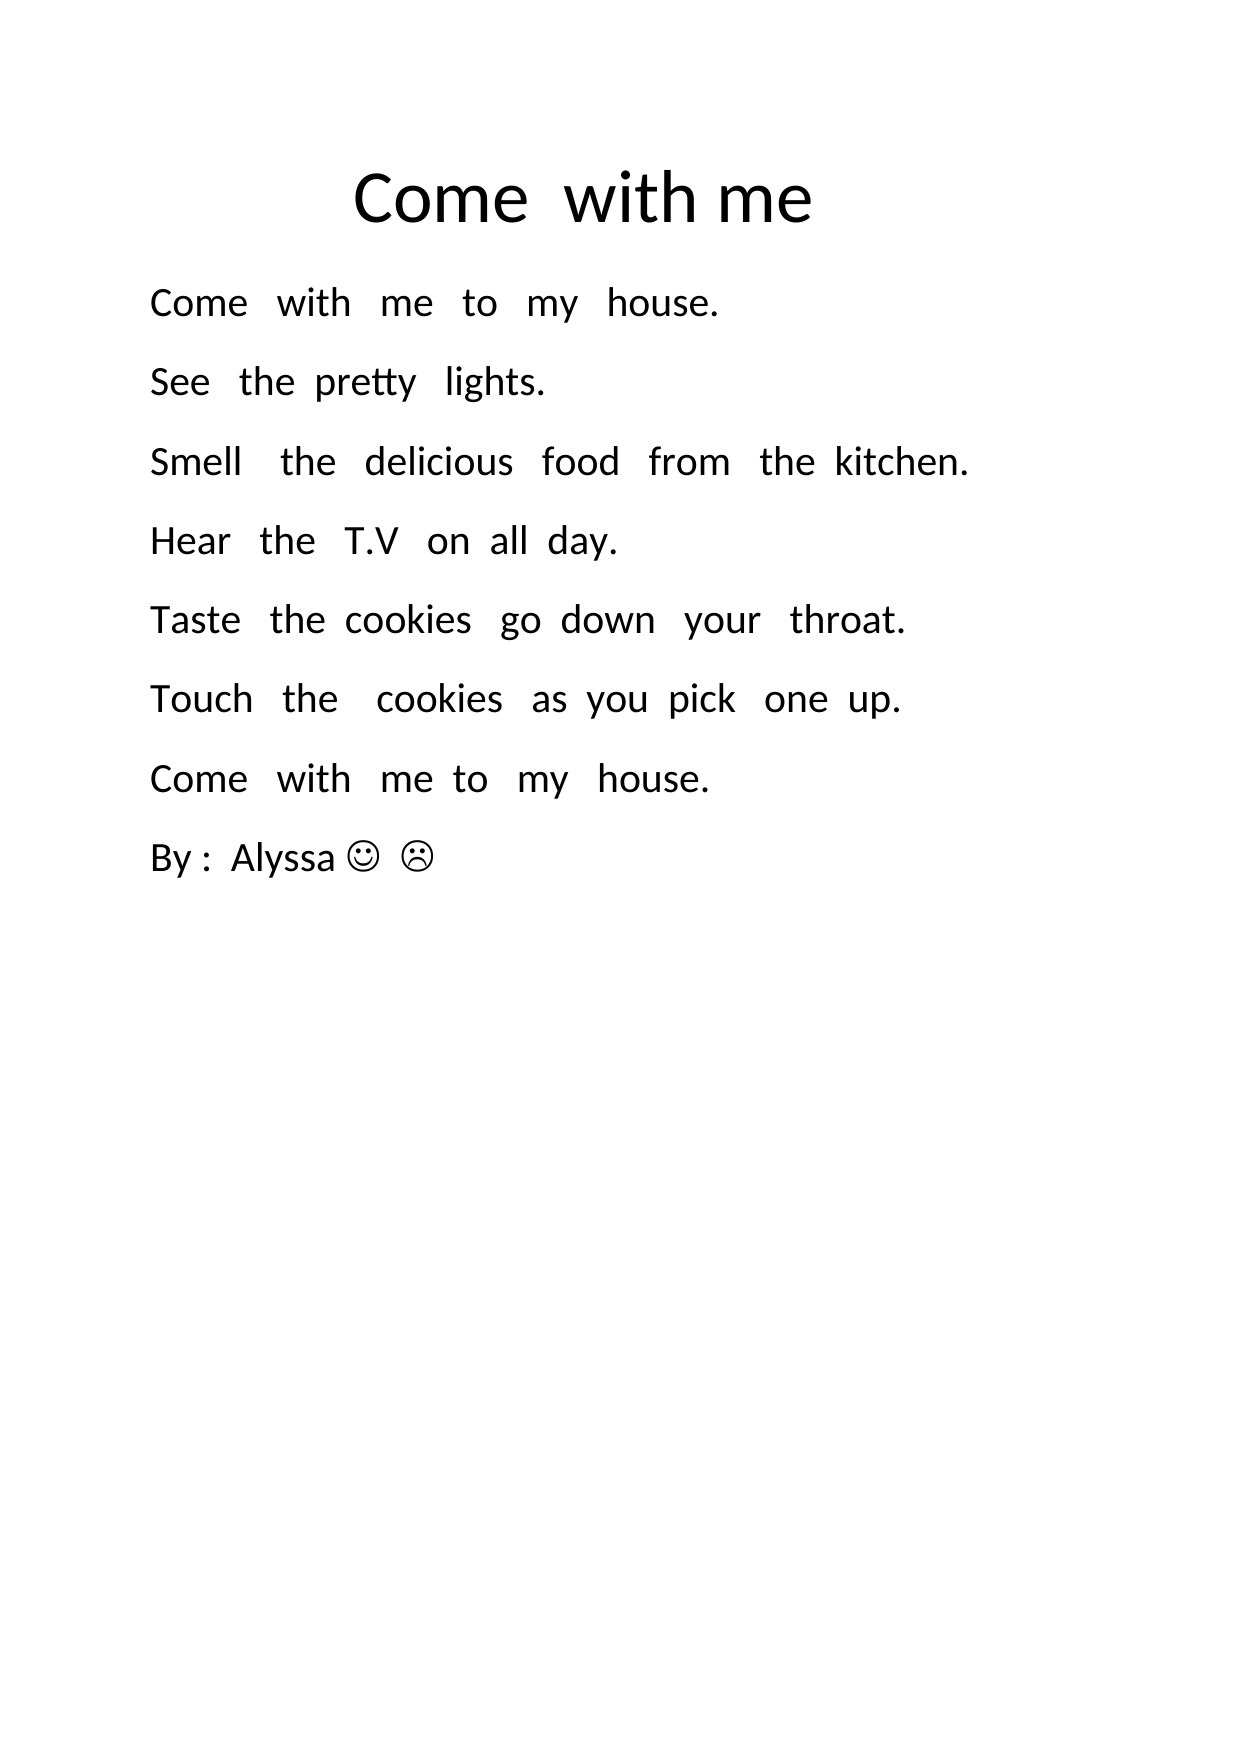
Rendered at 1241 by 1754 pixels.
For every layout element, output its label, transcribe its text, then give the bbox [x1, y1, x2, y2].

text See the pretty lights. [150, 355, 1090, 406]
text Come with me [150, 150, 1090, 242]
text Hear the T.V on all day. [150, 514, 1090, 565]
text By : Alyssa [150, 831, 1090, 882]
text Touch the cookies as you pick one up. [150, 672, 1090, 723]
text Taste the cookies go down your throat. [150, 593, 1090, 644]
text Smell the delicious food from the kitchen. [150, 434, 1090, 485]
text Come with me to my house. [150, 276, 1090, 327]
text Come with me to my house. [150, 752, 1090, 802]
